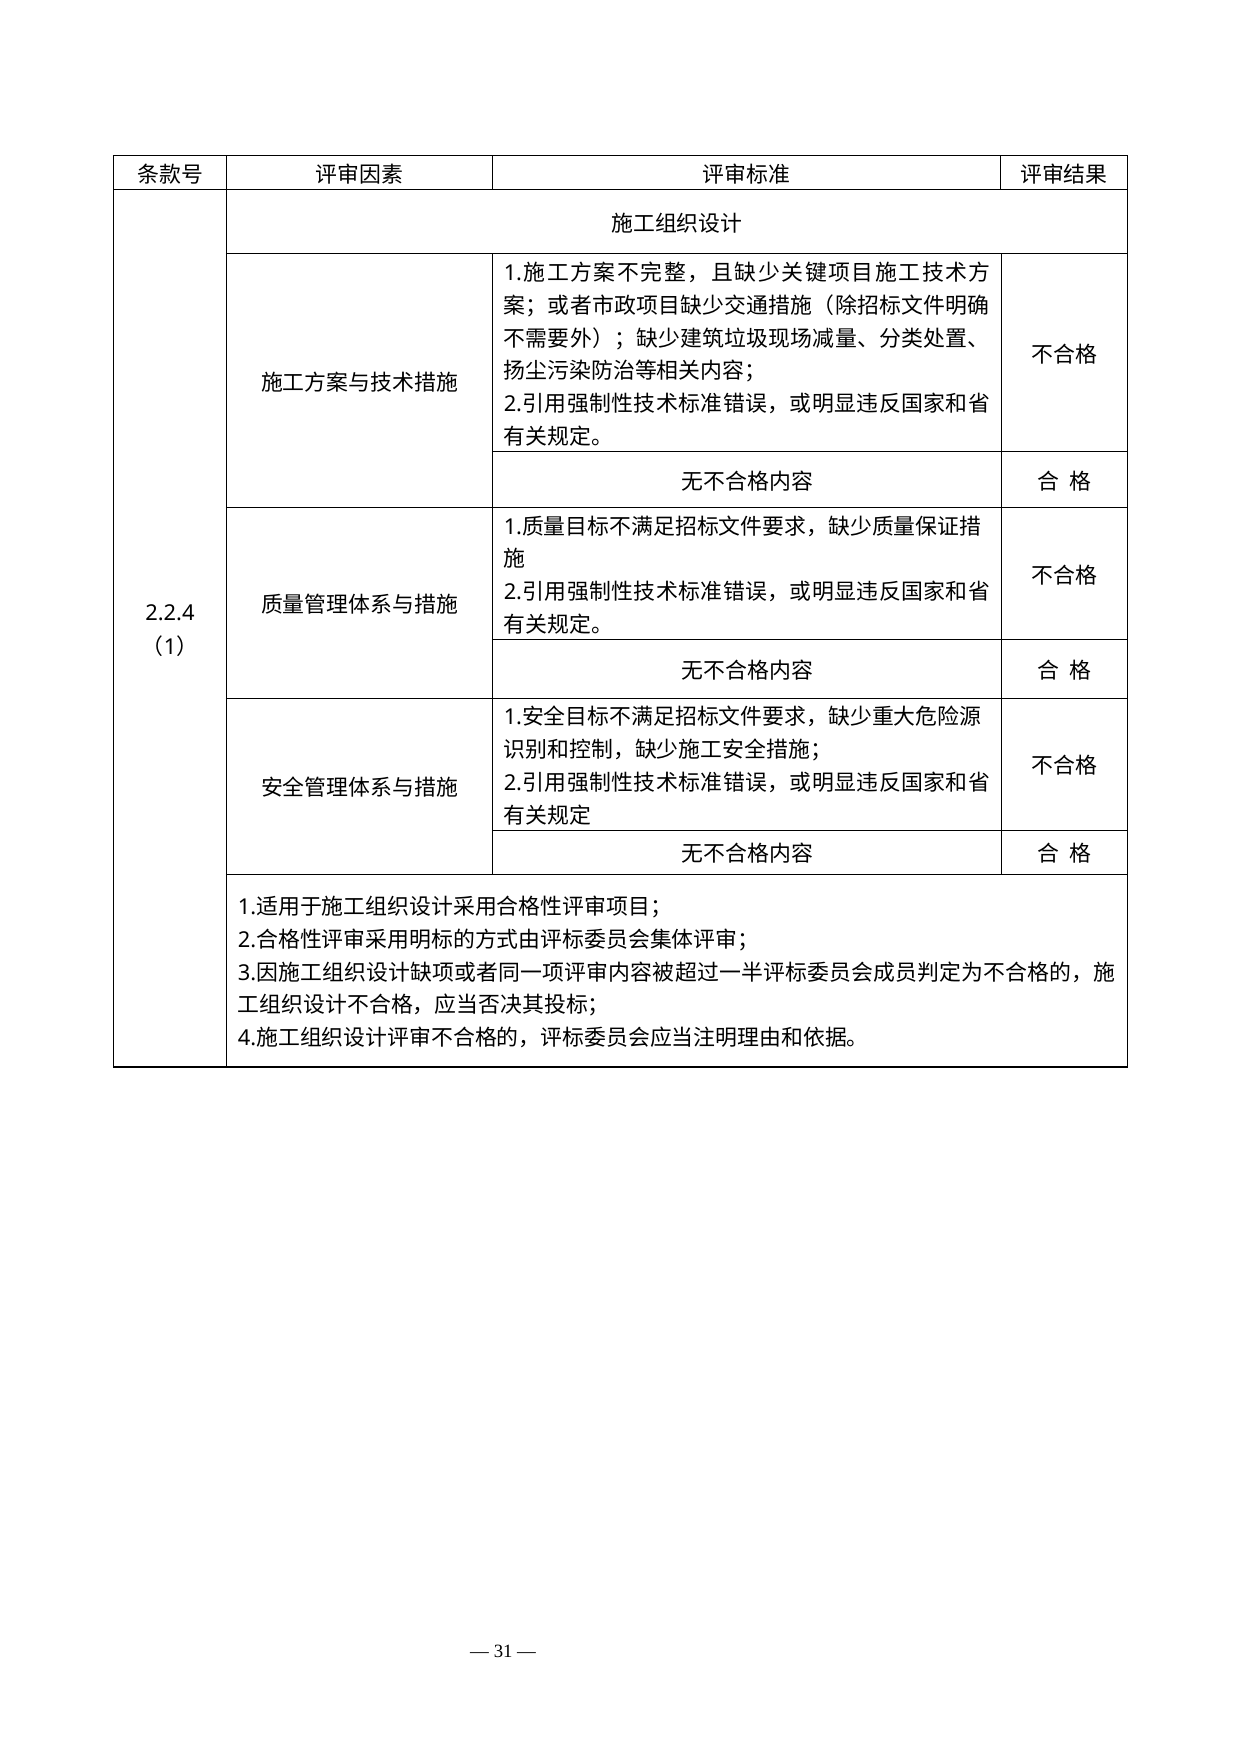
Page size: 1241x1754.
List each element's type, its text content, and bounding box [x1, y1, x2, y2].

table_cell 不合格 [1002, 254, 1127, 451]
table_cell 质量管理体系与措施 [227, 508, 492, 698]
table_cell 合 格 [1002, 452, 1127, 507]
table_cell 1.安全目标不满足招标文件要求，缺少重大危险源识别和控制，缺少施工安全措施； 2.引用强制性技术标准错误，或明显违反国家和省有关规定 [493, 699, 1001, 830]
table_cell 条款号 [114, 156, 226, 189]
table_cell 1.施工方案不完整，且缺少关键项目施工技术方案；或者市政项目缺少交通措施（除招标文件明确不需要外）；缺少建筑垃圾现场减量、分类处置、扬尘污染防治等相关内容； 2.引用强制性技术标准错误，或明显违反国家和省有关规定。 [493, 254, 1001, 451]
table_cell 2.2.4 （1） [114, 190, 226, 1066]
table_cell 不合格 [1002, 508, 1127, 639]
table_cell 无不合格内容 [493, 831, 1001, 873]
table_cell 1.质量目标不满足招标文件要求，缺少质量保证措施 2.引用强制性技术标准错误，或明显违反国家和省有关规定。 [493, 508, 1001, 639]
table_cell 无不合格内容 [493, 640, 1001, 698]
table_cell 评审结果 [1001, 156, 1127, 189]
table_cell 安全管理体系与措施 [227, 699, 492, 873]
table_cell 施工方案与技术措施 [227, 254, 492, 507]
table_cell 评审标准 [493, 156, 1000, 189]
table_cell 不合格 [1002, 699, 1127, 830]
table_cell 合 格 [1002, 640, 1127, 698]
table_cell 无不合格内容 [493, 452, 1001, 507]
table_cell 1.适用于施工组织设计采用合格性评审项目； 2.合格性评审采用明标的方式由评标委员会集体评审； 3.因施工组织设计缺项或者同一项评审内容被超过一半评标委员会成员判定为不合格的，施工组织设计不合格，应当否决其投标； 4.施工组织设计评审不合格的，评标委员会应当注明理由和依据。 [227, 875, 1127, 1066]
table_cell 评审因素 [227, 156, 492, 189]
table_cell 合 格 [1002, 831, 1127, 873]
table_cell 施工组织设计 [227, 190, 1127, 253]
